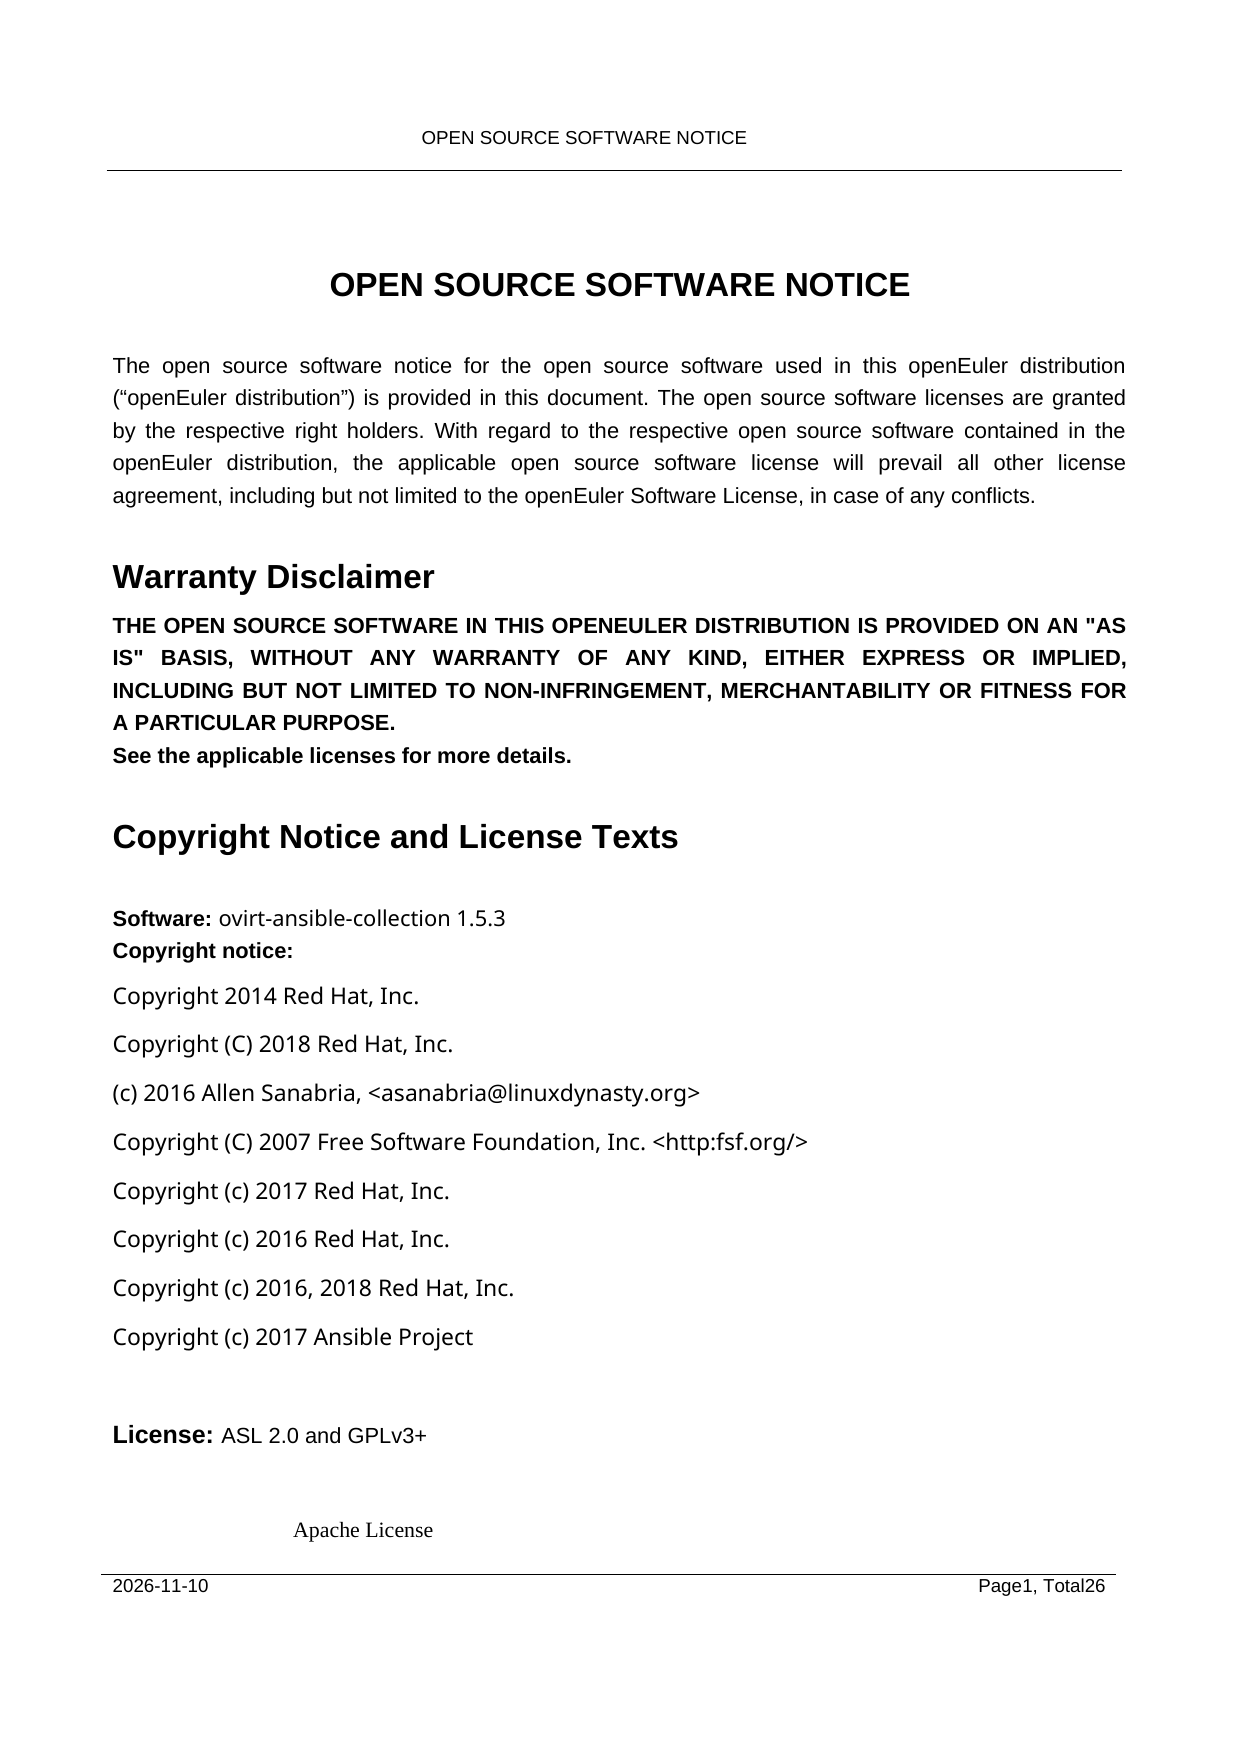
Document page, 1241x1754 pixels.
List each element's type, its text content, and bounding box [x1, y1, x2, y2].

text License: ASL 2.0 and GPLv3+ [112, 1418, 1128, 1450]
text OPEN SOURCE SOFTWARE NOTICE [112, 251, 1128, 316]
text Copyright Notice and License Texts [112, 804, 1128, 869]
text THE OPEN SOURCE SOFTWARE IN THIS OPENEULER DISTRIBUTION IS PROVIDED ON AN "AS IS" BASIS, WITHOUT ANY WARRANTY OF ANY KIND, EITHER EXPRESS OR IMPLIED, INCLUDING BUT NOT LIMITED TO NON-INFRINGEMENT, MERCHANTABILITY OR FITNESS FOR A PARTICULAR PURPOSE. See the applicable licenses for more details. [112, 609, 1128, 771]
text The open source software notice for the open source software used in this openEuler distribution (“openEuler distribution”) is provided in this document. The open source software licenses are granted by the respective right holders. With regard to the respective open source software contained in the openEuler distribution, the applicable open source software license will prevail all other license agreement, including but not limited to the openEuler Software License, in case of any conflicts. [112, 349, 1128, 511]
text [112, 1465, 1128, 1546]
text Warranty Disclaimer [112, 544, 1128, 609]
text Copyright notice: [112, 934, 1128, 966]
text Copyright 2014 Red Hat, Inc. Copyright (C) 2018 Red Hat, Inc. (c) 2016 Allen Sanabria, <asanabria@linuxdynasty.org> Copyright (C) 2007 Free Software Foundation, Inc. <http:fsf.org/> Copyright (c) 2017 Red Hat, Inc. Copyright (c) 2016 Red Hat, Inc. Copyright (c) 2016, 2018 Red Hat, Inc. Copyright (c) 2017 Ansible Project [112, 979, 1128, 1402]
text Software: ovirt-ansible-collection 1.5.3 [112, 901, 1128, 934]
